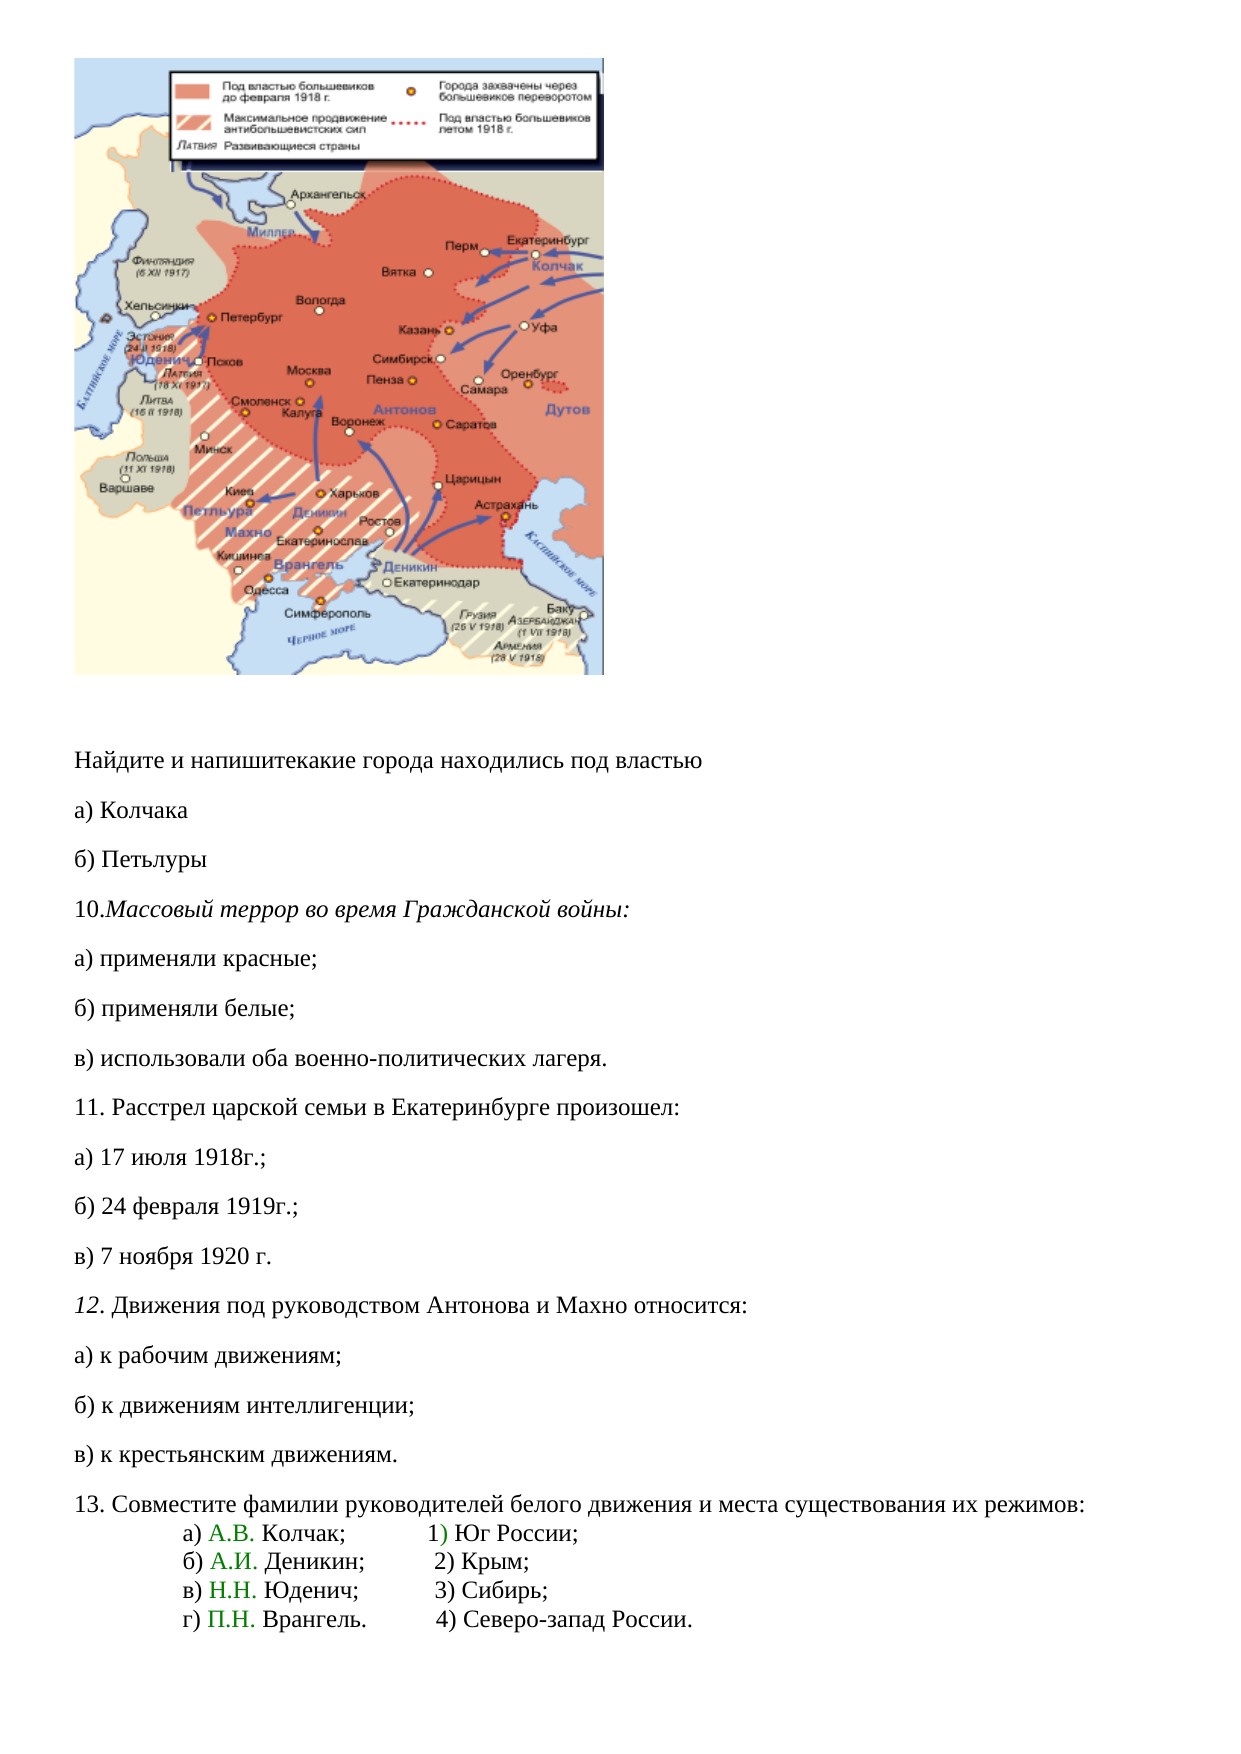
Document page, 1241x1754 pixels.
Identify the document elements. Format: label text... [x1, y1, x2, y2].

text 13. Совместите фамилии руководителей белого движения и места существования их режимов: [74, 1489, 1167, 1518]
text б) Петьлуры [74, 844, 1167, 873]
text а) к рабочим движениям; [74, 1340, 1167, 1369]
text Найдите и напишитекакие города находились под властью [74, 745, 1167, 774]
text б) к движениям интеллигенции; [74, 1390, 1167, 1418]
text а) Колчака [74, 795, 1167, 823]
text б) А.И. Деникин; 2) Крым; [182, 1546, 1167, 1575]
text в) 7 ноября 1920 г. [74, 1241, 1167, 1270]
picture [73, 58, 604, 675]
text 11. Расстрел царской семьи в Екатеринбурге произошел: [74, 1092, 1167, 1121]
text а) применяли красные; [74, 943, 1167, 972]
text г) П.Н. Врангель. 4) Северо-запад России. [182, 1604, 1167, 1633]
text 10.Массовый террор во время Гражданской войны: [74, 894, 1167, 923]
text в) использовали оба военно-политических лагеря. [74, 1043, 1167, 1071]
text в) Н.Н. Юденич; 3) Сибирь; [182, 1575, 1167, 1604]
text в) к крестьянским движениям. [74, 1439, 1167, 1468]
text 12. Движения под руководством Антонова и Махно относится: [74, 1291, 1167, 1319]
text б) 24 февраля 1919г.; [74, 1191, 1167, 1220]
text а) А.В. Колчак; 1) Юг России; [182, 1518, 1167, 1546]
text б) применяли белые; [74, 993, 1167, 1022]
text а) 17 июля 1918г.; [74, 1142, 1167, 1171]
